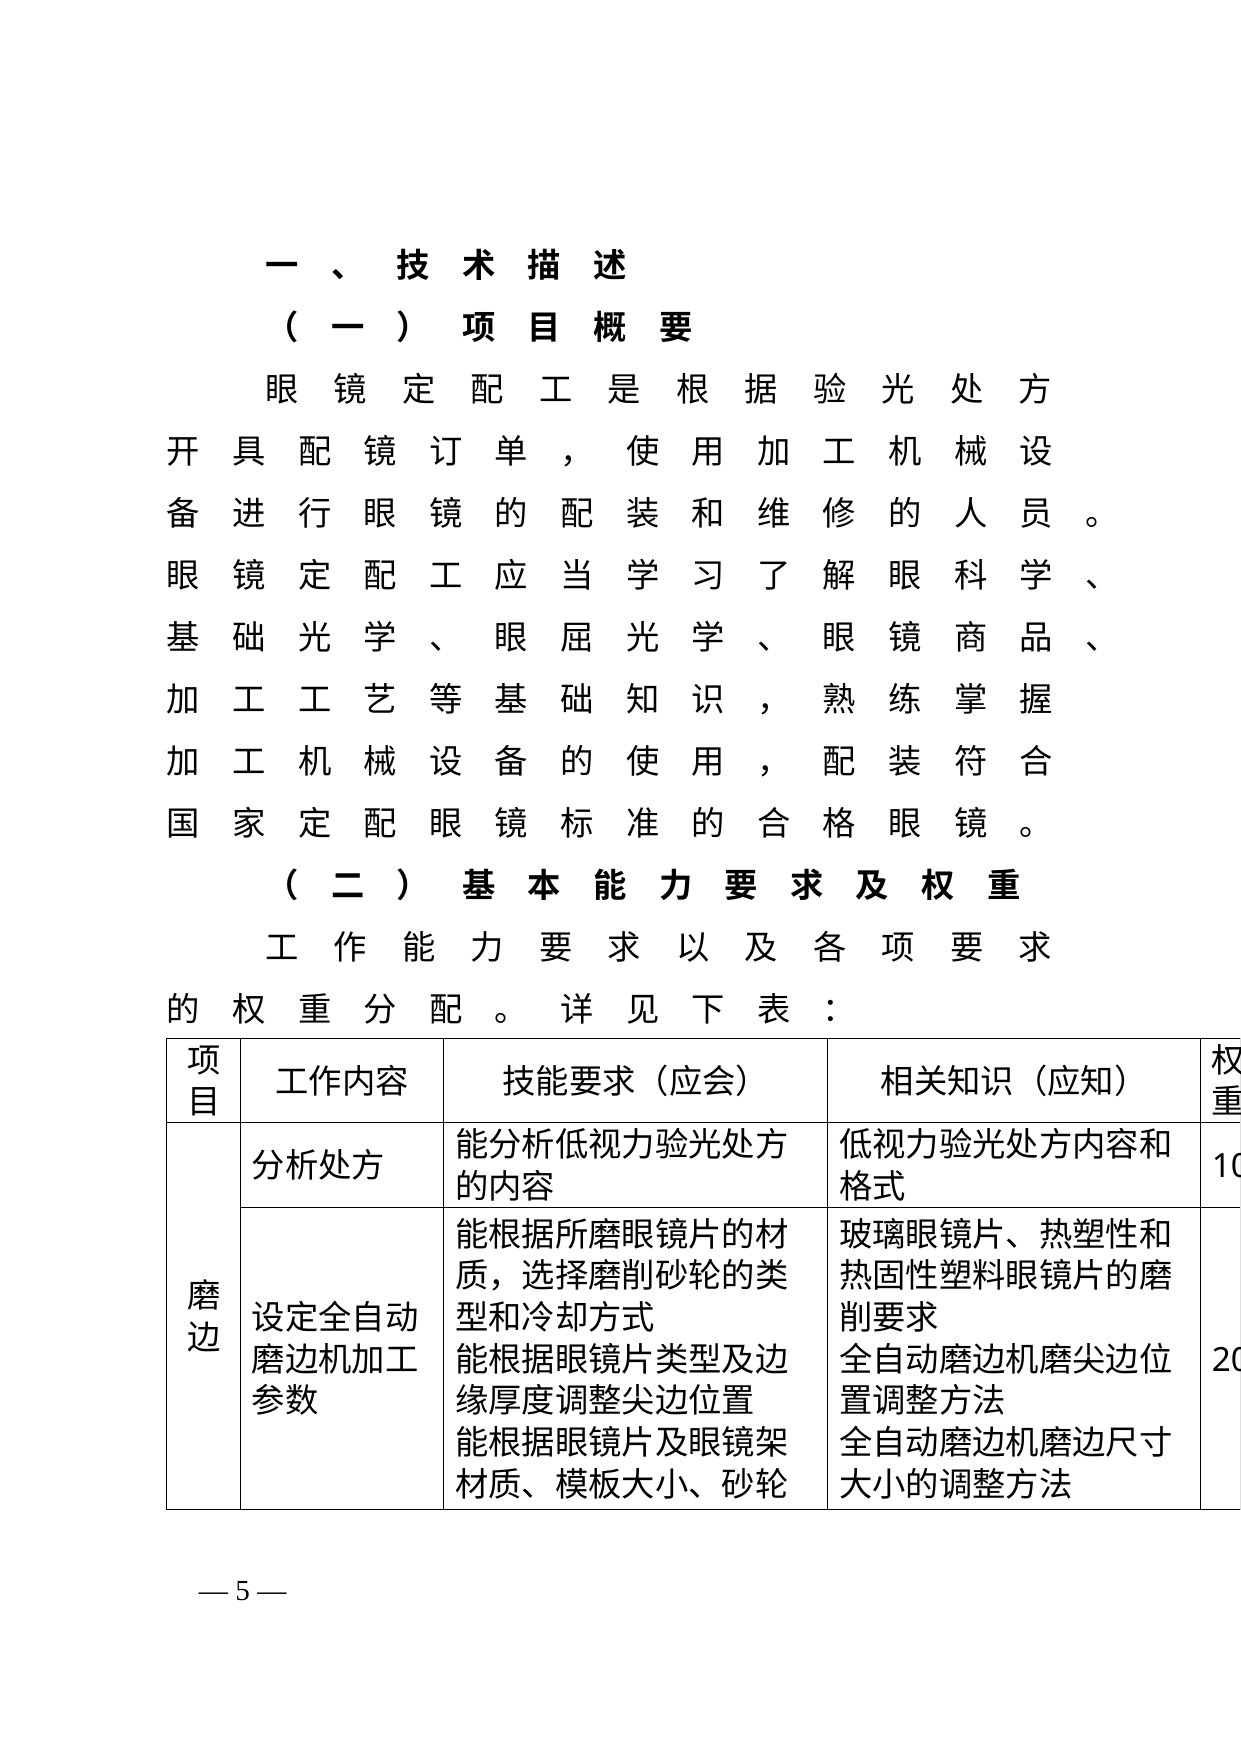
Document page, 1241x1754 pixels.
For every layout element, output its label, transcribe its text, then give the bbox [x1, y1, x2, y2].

table_cell 低视力验光处方内容和格式 [828, 1123, 1200, 1207]
table_cell 能根据所磨眼镜片的材质，选择磨削砂轮的类型和冷却方式 能根据眼镜片类型及边缘厚度调整尖边位置 能根据眼镜片及眼镜架材质、模板大小、砂轮磨损程度调整磨边尺寸 [444, 1208, 827, 1509]
text （二）基本能力要求及权重 [167, 852, 1085, 914]
table_cell 能分析低视力验光处方的内容 [444, 1123, 827, 1207]
table_cell 玻璃眼镜片、热塑性和热固性塑料眼镜片的磨削要求 全自动磨边机磨尖边位置调整方法 全自动磨边机磨边尺寸大小的调整方法 [828, 1208, 1200, 1509]
table_cell 磨边 [167, 1123, 240, 1509]
table_header 相关知识（应知） [828, 1039, 1200, 1122]
table_cell 设定全自动磨边机加工参数 [241, 1208, 443, 1509]
table_cell 分析处方 [241, 1123, 443, 1207]
table_header 工作内容 [241, 1039, 443, 1122]
table_header 技能要求（应会） [444, 1039, 827, 1122]
text 一、技术描述 [167, 232, 1085, 294]
table_header 项目 [167, 1039, 240, 1122]
table_header 权重 [1201, 1039, 1240, 1122]
table_cell 10% [1201, 1123, 1240, 1207]
table_cell 20% [1201, 1208, 1240, 1509]
text 工作能力要求以及各项要求的权重分配。详见下表： [167, 914, 1085, 1038]
text 眼镜定配工是根据验光处方开具配镜订单，使用加工机械设备进行眼镜的配装和维修的人员。眼镜定配工应当学习了解眼科学、基础光学、眼屈光学、眼镜商品、加工工艺等基础知识，熟练掌握加工机械设备的使用，配装符合国家定配眼镜标准的合格眼镜。 [167, 356, 1085, 852]
text （一）项目概要 [167, 294, 1085, 356]
